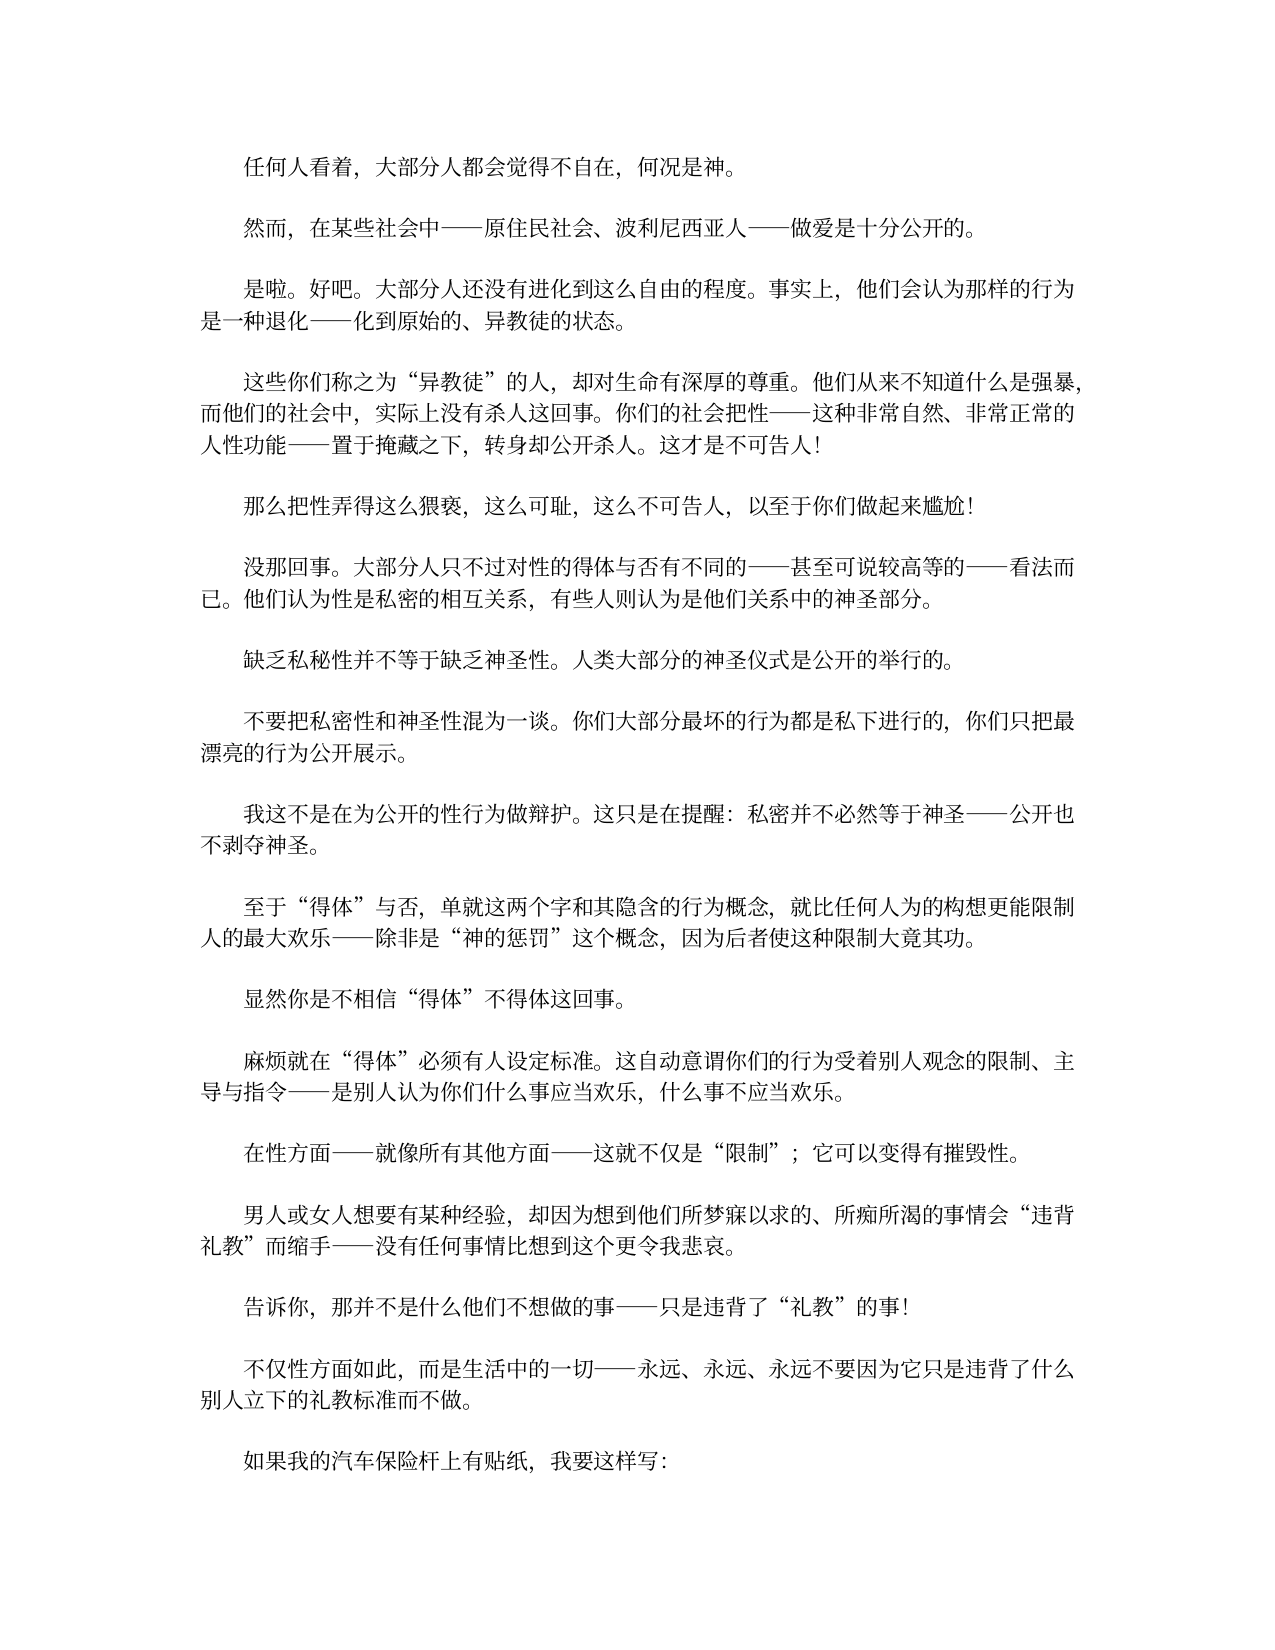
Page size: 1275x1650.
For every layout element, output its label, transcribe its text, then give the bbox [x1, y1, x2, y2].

text 男人或女人想要有某种经验，却因为想到他们所梦寐以求的、所痴所渴的事情会“违背礼教”而缩手——没有任何事情比想到这个更令我悲哀。 [200, 1198, 1075, 1261]
text 如果我的汽车保险杆上有贴纸，我要这样写： [200, 1444, 1075, 1476]
text 显然你是不相信“得体”不得体这回事。 [200, 983, 1075, 1014]
text 然而，在某些社会中——原住民社会、波利尼西亚人——做爱是十分公开的。 [200, 211, 1075, 243]
text 不要把私密性和神圣性混为一谈。你们大部分最坏的行为都是私下进行的，你们只把最漂亮的行为公开展示。 [200, 704, 1075, 767]
text 任何人看着，大部分人都会觉得不自在，何况是神。 [200, 150, 1075, 181]
text 至于“得体”与否，单就这两个字和其隐含的行为概念，就比任何人为的构想更能限制人的最大欢乐——除非是“神的惩罚”这个概念，因为后者使这种限制大竟其功。 [200, 890, 1075, 953]
text 在性方面——就像所有其他方面——这就不仅是“限制”；它可以变得有摧毁性。 [200, 1137, 1075, 1168]
text 我这不是在为公开的性行为做辩护。这只是在提醒：私密并不必然等于神圣——公开也不剥夺神圣。 [200, 797, 1075, 860]
text 是啦。好吧。大部分人还没有进化到这么自由的程度。事实上，他们会认为那样的行为是一种退化——化到原始的、异教徒的状态。 [200, 272, 1075, 335]
text 这些你们称之为“异教徒”的人，却对生命有深厚的尊重。他们从来不知道什么是强暴，而他们的社会中，实际上没有杀人这回事。你们的社会把性——这种非常自然、非常正常的人性功能——置于掩藏之下，转身却公开杀人。这才是不可告人！ [200, 365, 1075, 459]
text 麻烦就在“得体”必须有人设定标准。这自动意谓你们的行为受着别人观念的限制、主导与指令——是别人认为你们什么事应当欢乐，什么事不应当欢乐。 [200, 1044, 1075, 1107]
text 缺乏私秘性并不等于缺乏神圣性。人类大部分的神圣仪式是公开的举行的。 [200, 643, 1075, 675]
text 告诉你，那并不是什么他们不想做的事——只是违背了“礼教”的事！ [200, 1291, 1075, 1322]
text 那么把性弄得这么猥亵，这么可耻，这么不可告人，以至于你们做起来尴尬！ [200, 489, 1075, 521]
text 没那回事。大部分人只不过对性的得体与否有不同的——甚至可说较高等的——看法而已。他们认为性是私密的相互关系，有些人则认为是他们关系中的神圣部分。 [200, 551, 1075, 613]
text 不仅性方面如此，而是生活中的一切——永远、永远、永远不要因为它只是违背了什么别人立下的礼教标准而不做。 [200, 1352, 1075, 1415]
